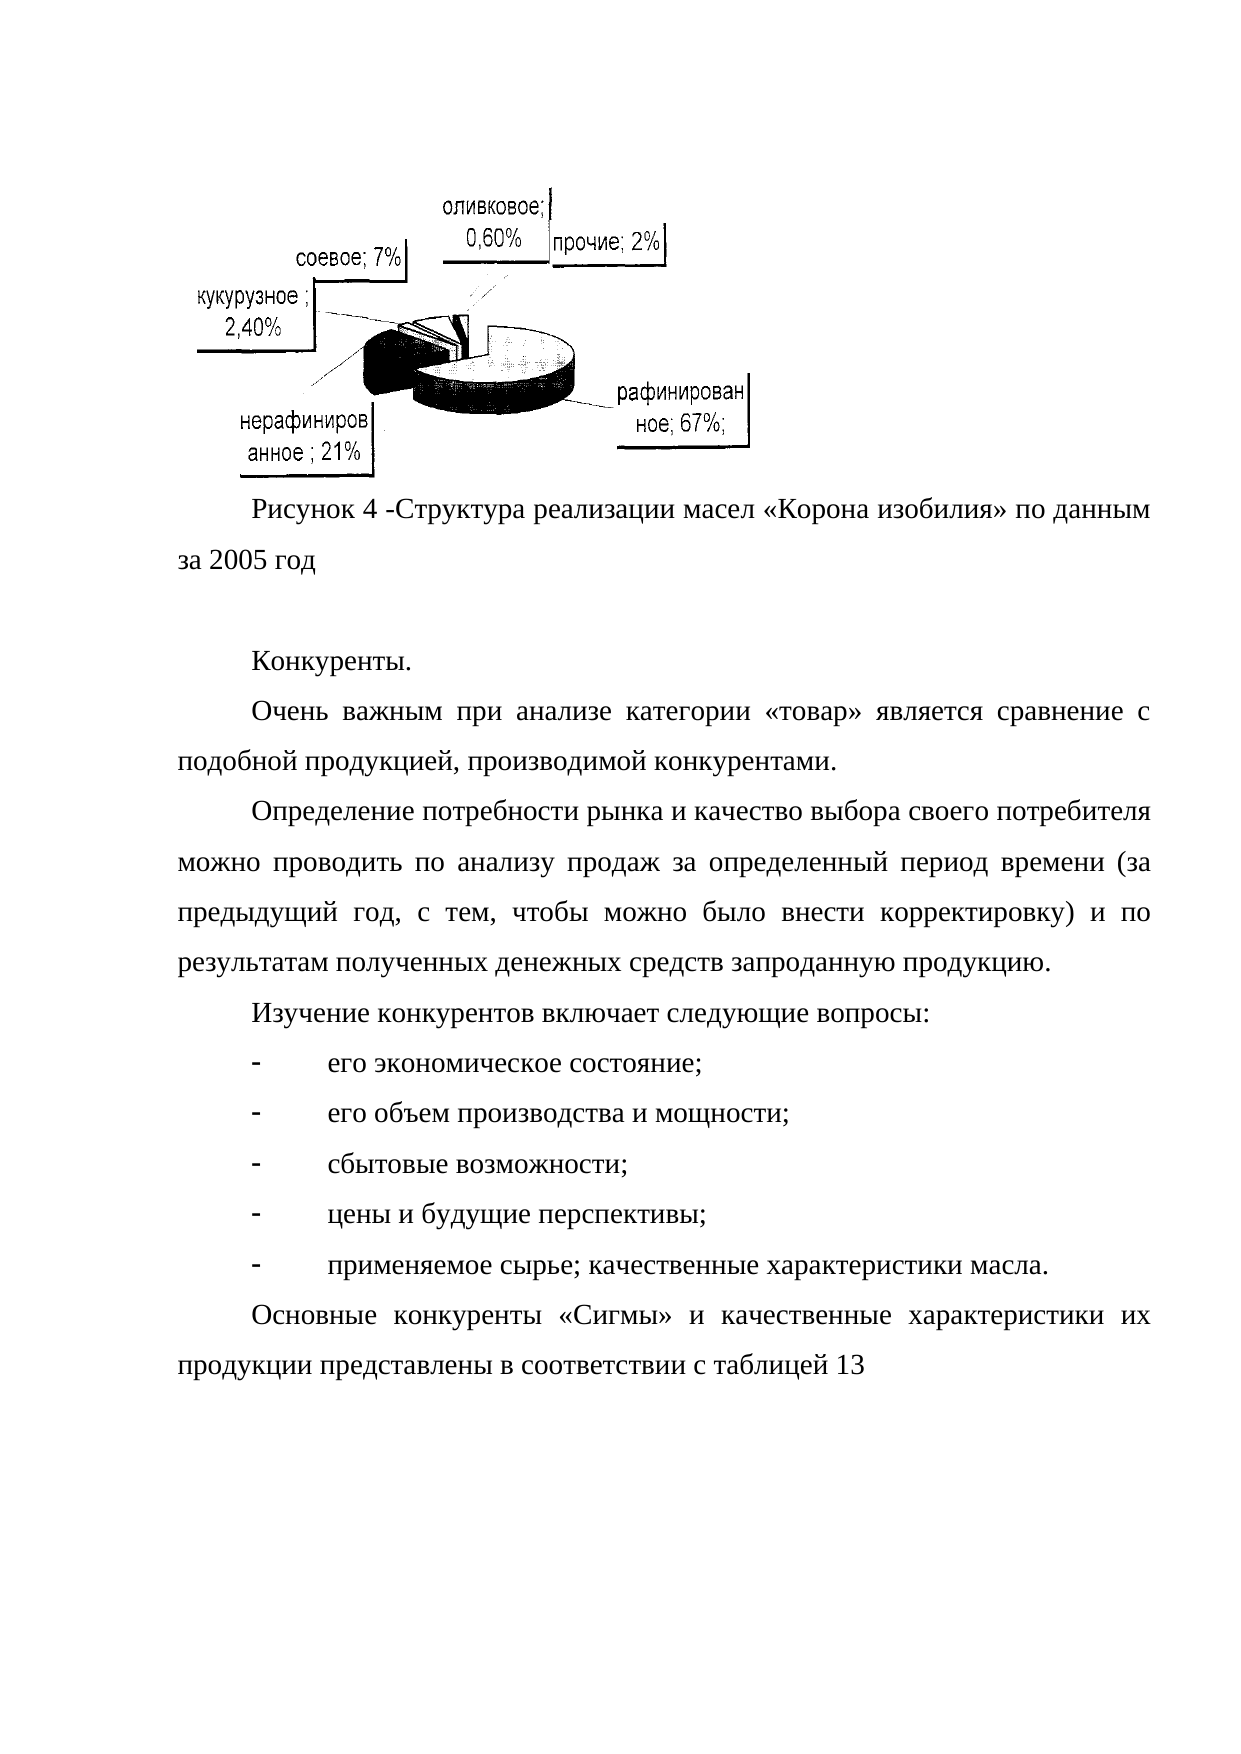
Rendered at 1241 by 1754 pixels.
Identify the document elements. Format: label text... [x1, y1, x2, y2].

text Очень важным при анализе категории «товар» является сравнение с подобной продукцией, производимой конкурентами. [177, 693, 1152, 777]
text Конкуренты. [177, 643, 1152, 676]
picture [177, 118, 801, 492]
list его объем производства и мощности; [177, 1096, 1152, 1129]
list применяемое сырье; качественные характеристики масла. [177, 1247, 1152, 1280]
text Основные конкуренты «Сигмы» и качественные характеристики их продукции представлены в соответствии с таблицей 13 [177, 1297, 1152, 1381]
list цены и будущие перспективы; [177, 1196, 1152, 1230]
text Рисунок 4 -Структура реализации масел «Корона изобилия» по данным за 2005 год [177, 492, 1152, 576]
list сбытовые возможности; [177, 1146, 1152, 1179]
list его экономическое состояние; [177, 1045, 1152, 1079]
text Определение потребности рынка и качество выбора своего потребителя можно проводить по анализу продаж за определенный период времени (за предыдущий год, с тем, чтобы можно было внести корректировку) и по результатам полученных денежных средств запроданную продукцию. [177, 793, 1152, 978]
text Изучение конкурентов включает следующие вопросы: [177, 995, 1152, 1028]
